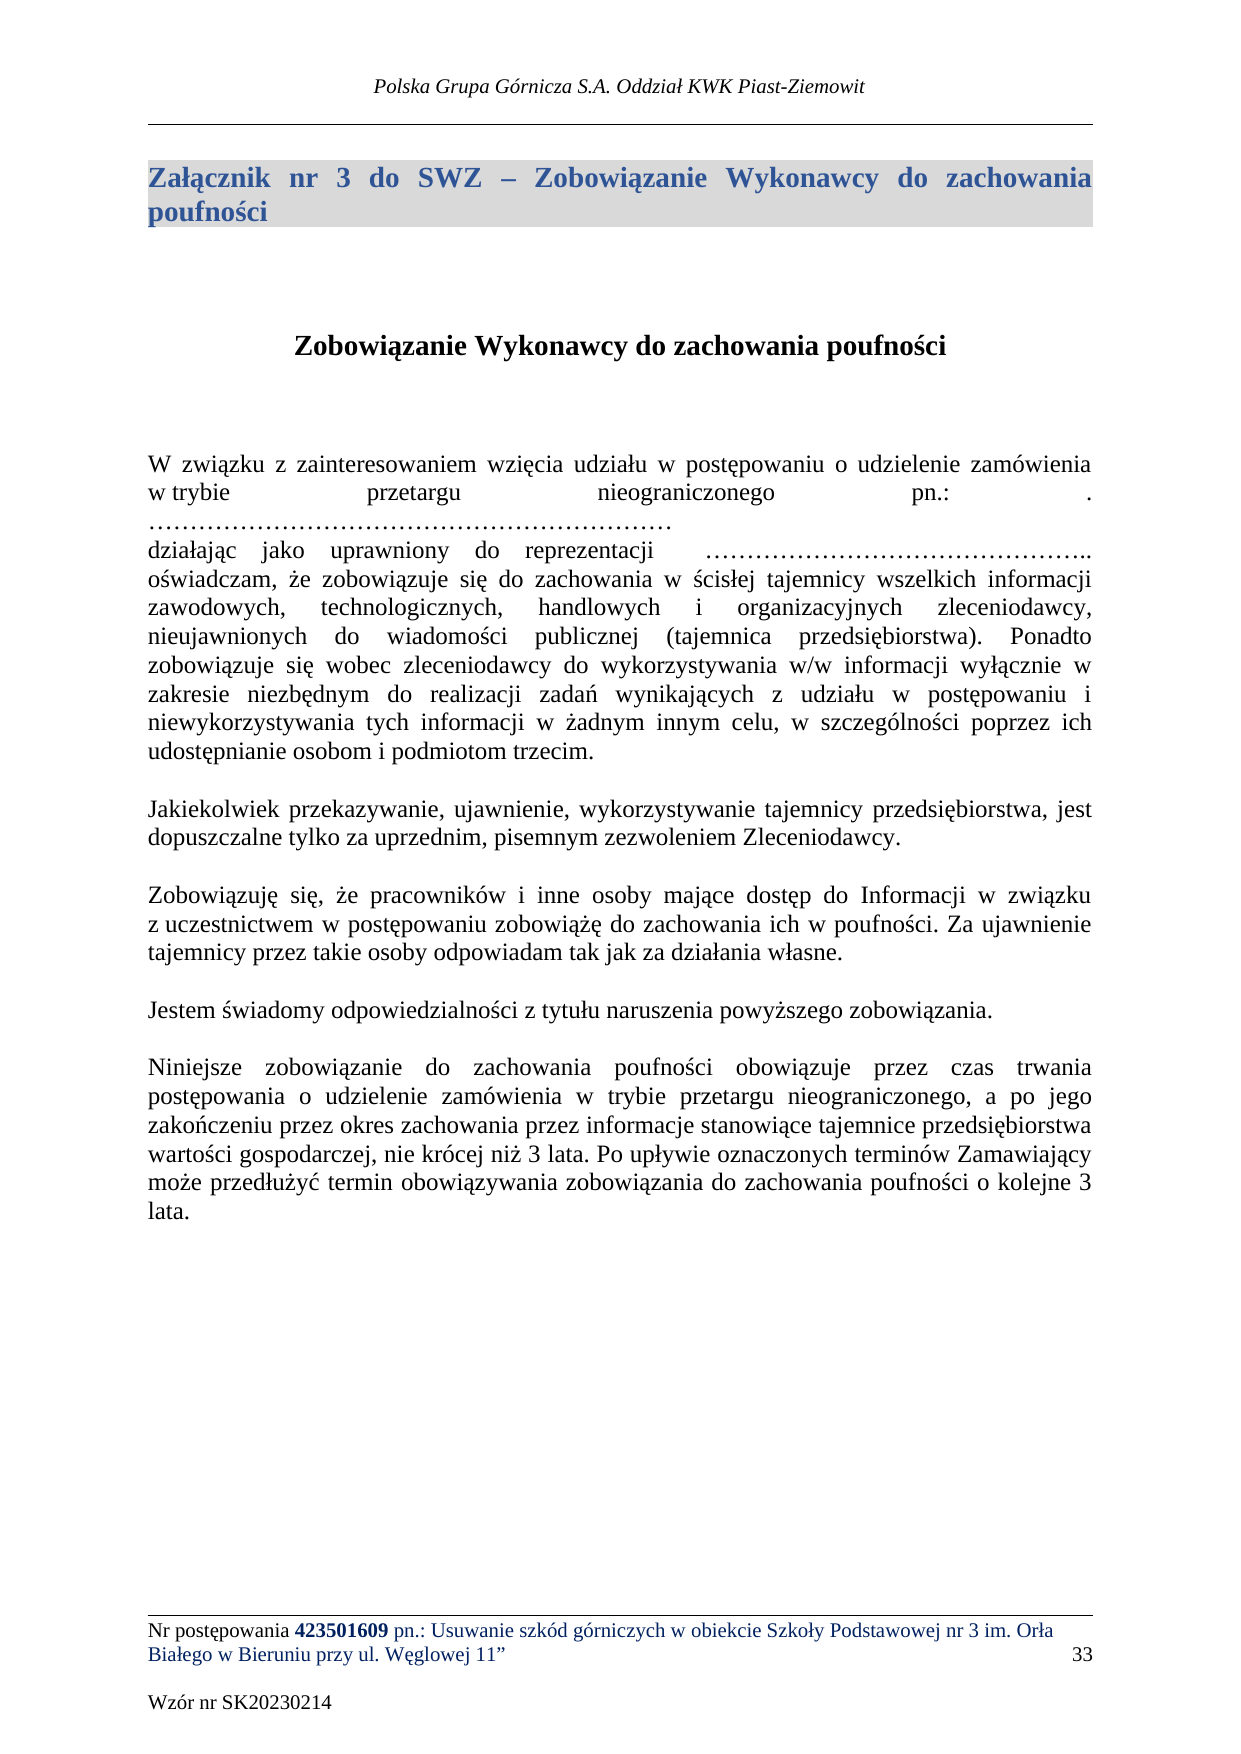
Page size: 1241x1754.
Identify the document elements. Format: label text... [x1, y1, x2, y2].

text W związku z zainteresowaniem wzięcia udziału w postępowaniu o udzielenie zamówienia w trybie przetargu nieograniczonego pn.: .……………………………………………………… [148, 449, 1093, 535]
text Zobowiązanie Wykonawcy do zachowania poufności [148, 328, 1093, 361]
subtitle Załącznik nr 3 do SWZ – Zobowiązanie Wykonawcy do zachowania poufności [148, 160, 1093, 227]
text działając jako uprawniony do reprezentacji ……………………………………….. oświadczam, że zobowiązuje się do zachowania w ścisłej tajemnicy wszelkich informacji zawodowych, technologicznych, handlowych i organizacyjnych zleceniodawcy, nieujawnionych do wiadomości publicznej (tajemnica przedsiębiorstwa). Ponadto zobowiązuje się wobec zleceniodawcy do wykorzystywania w/w informacji wyłącznie w zakresie niezbędnym do realizacji zadań wynikających z udziału w postępowaniu i niewykorzystywania tych informacji w żadnym innym celu, w szczególności poprzez ich udostępnianie osobom i podmiotom trzecim. [148, 535, 1093, 765]
text Jakiekolwiek przekazywanie, ujawnienie, wykorzystywanie tajemnicy przedsiębiorstwa, jest dopuszczalne tylko za uprzednim, pisemnym zezwoleniem Zleceniodawcy. [148, 794, 1093, 851]
text Jestem świadomy odpowiedzialności z tytułu naruszenia powyższego zobowiązania. [148, 995, 1093, 1024]
text Niniejsze zobowiązanie do zachowania poufności obowiązuje przez czas trwania postępowania o udzielenie zamówienia w trybie przetargu nieograniczonego, a po jego zakończeniu przez okres zachowania przez informacje stanowiące tajemnice przedsiębiorstwa wartości gospodarczej, nie krócej niż 3 lata. Po upływie oznaczonych terminów Zamawiający może przedłużyć termin obowiązywania zobowiązania do zachowania poufności o kolejne 3 lata. [148, 1052, 1093, 1225]
text Zobowiązuję się, że pracowników i inne osoby mające dostęp do Informacji w związku z uczestnictwem w postępowaniu zobowiążę do zachowania ich w poufności. Za ujawnienie tajemnicy przez takie osoby odpowiadam tak jak za działania własne. [148, 880, 1093, 966]
